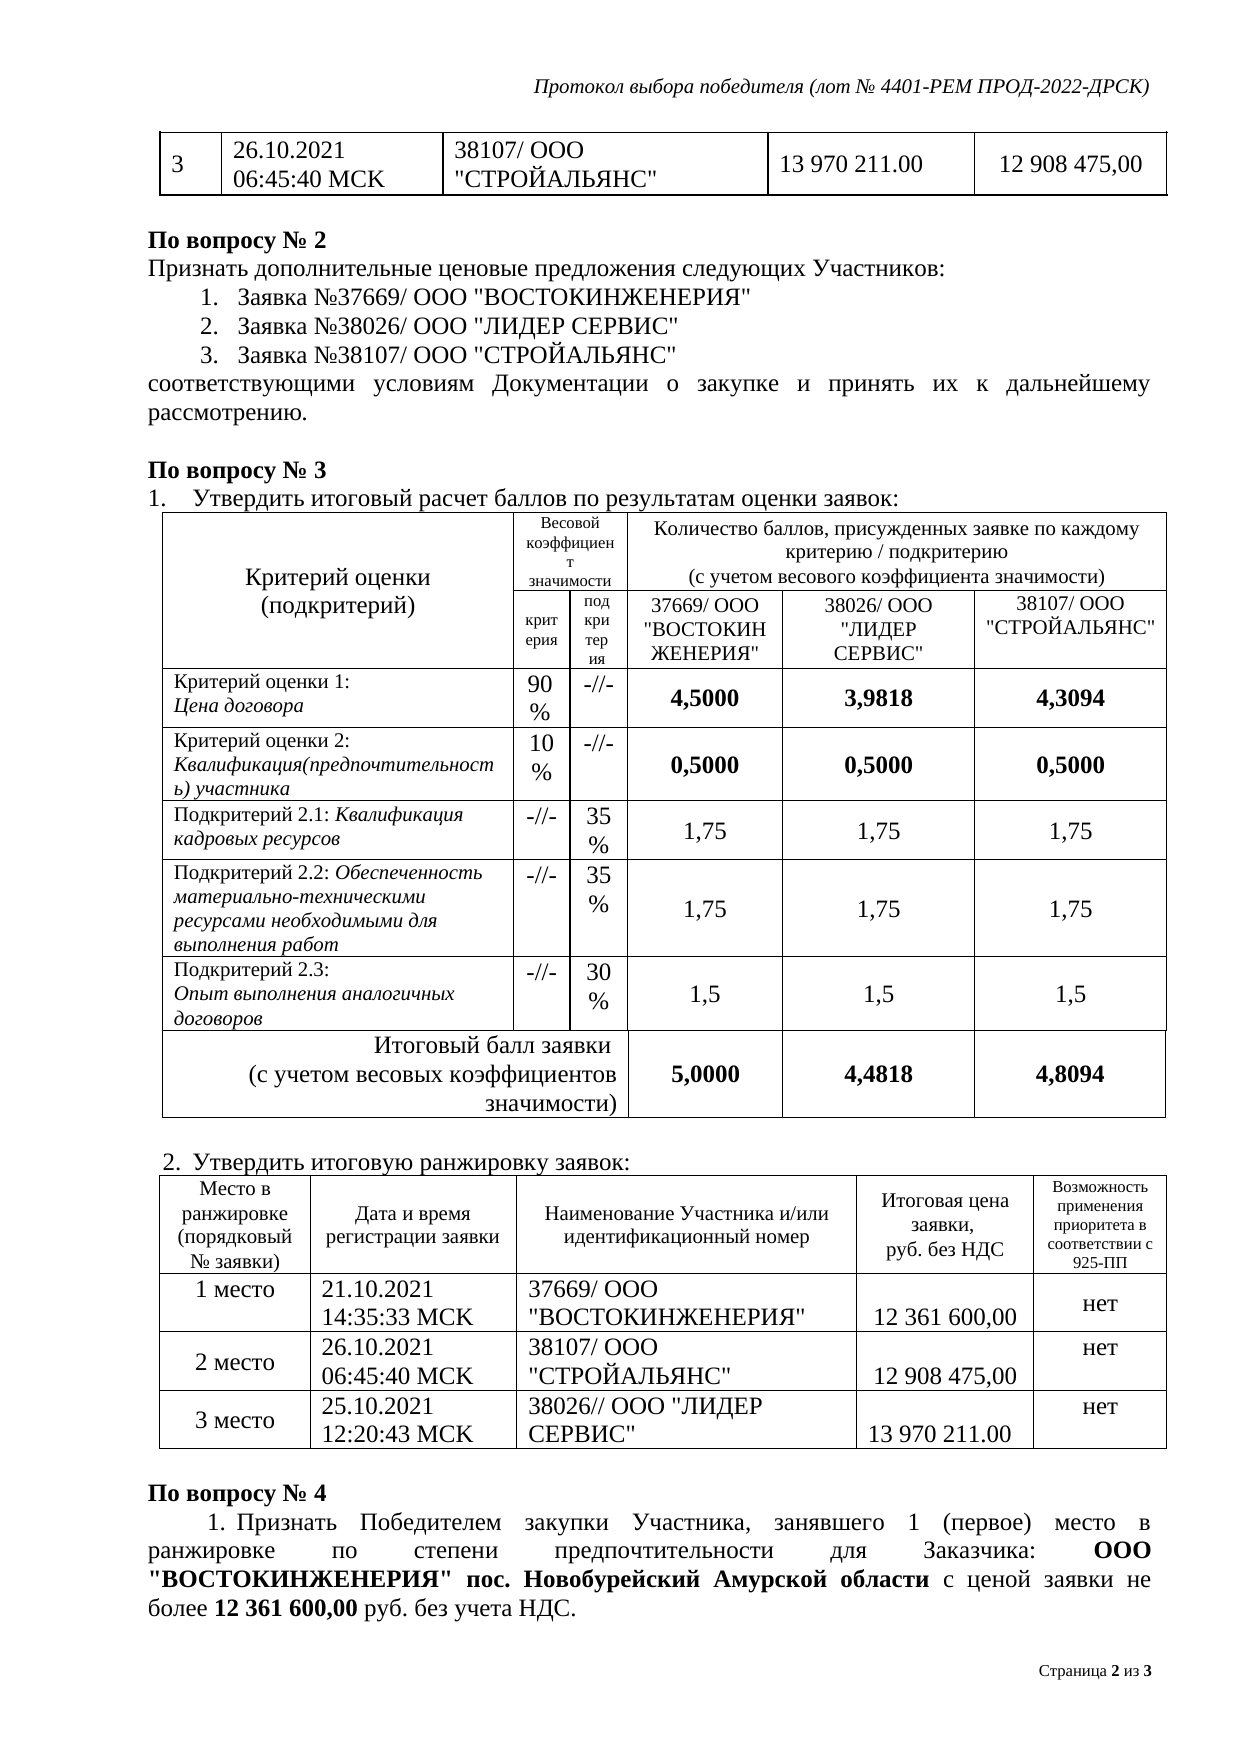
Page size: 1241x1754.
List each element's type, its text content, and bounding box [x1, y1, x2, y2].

table_cell 4,5000 [628, 669, 782, 727]
table_cell 38107/ ООО "СТРОЙАЛЬЯНС" [517, 1332, 856, 1390]
table_header Возможность применения приоритета в соответствии с 925-ПП [1034, 1176, 1166, 1273]
table_cell 4,3094 [975, 669, 1166, 727]
table_cell -//- [514, 957, 569, 1029]
table_cell нет [1034, 1391, 1166, 1448]
table_cell 38107/ ООО "СТРОЙАЛЬЯНС" [444, 133, 767, 194]
table_cell 4,4818 [783, 1031, 974, 1117]
table_cell 13 970 211.00 [769, 133, 974, 194]
table_cell 1,75 [628, 801, 782, 859]
table_header Наименование Участника и/или идентификационный номер [517, 1176, 856, 1273]
table_cell 0,5000 [628, 728, 782, 800]
table_cell 1 место [160, 1274, 310, 1331]
table_cell Подкритерий 2.3: Опыт выполнения аналогичных договоров [163, 957, 513, 1029]
list Заявка №37669/ ООО "ВОСТОКИНЖЕНЕРИЯ" [200, 282, 1152, 311]
text По вопросу № 2 [148, 225, 1152, 253]
list Заявка №38107/ ООО "СТРОЙАЛЬЯНС" [200, 340, 1152, 368]
text соответствующими условиям Документации о закупке и принять их к дальнейшему рассмотрению. [148, 368, 1152, 426]
table_cell 30% [571, 957, 627, 1029]
table_header Итоговая цена заявки, руб. без НДС [857, 1176, 1033, 1273]
table_cell 1,5 [783, 957, 974, 1029]
table_cell 21.10.2021 14:35:33 MCK [311, 1274, 516, 1331]
table_header Дата и время регистрации заявки [311, 1176, 516, 1273]
table_cell Подкритерий 2.2: Обеспеченность материально-техническими ресурсами необходимыми для выполнения работ [163, 860, 513, 956]
table_cell 26.10.2021 06:45:40 MCK [311, 1332, 516, 1390]
table_cell 0,5000 [783, 728, 974, 800]
table_cell 35% [571, 860, 627, 956]
table_cell -//- [571, 728, 627, 800]
table_cell 13 970 211.00 [857, 1391, 1033, 1448]
table_cell -//- [571, 669, 627, 727]
table_cell 37669/ ООО "ВОСТОКИНЖЕНЕРИЯ" [628, 591, 782, 668]
table_cell 1,75 [628, 860, 782, 956]
table_cell 1,75 [975, 860, 1166, 956]
table_cell 37669/ ООО "ВОСТОКИНЖЕНЕРИЯ" [517, 1274, 856, 1331]
table_cell Критерий оценки 1: Цена договора [163, 669, 513, 727]
table_cell 1,75 [783, 860, 974, 956]
table_cell 25.10.2021 12:20:43 MCK [311, 1391, 516, 1448]
table_cell 90% [514, 669, 569, 727]
table_header Место в ранжировке (порядковый № заявки) [160, 1176, 310, 1273]
table_cell 3 место [160, 1391, 310, 1448]
table_header Весовой коэффициент значимости [514, 513, 627, 590]
table_cell 38107/ ООО "СТРОЙАЛЬЯНС" [975, 591, 1166, 668]
table_cell нет [1034, 1274, 1166, 1331]
text Признать дополнительные ценовые предложения следующих Участников: [148, 253, 1152, 282]
table_cell 0,5000 [975, 728, 1166, 800]
table_cell -//- [514, 801, 569, 859]
table_cell 5,0000 [629, 1031, 782, 1117]
table_cell 1,75 [783, 801, 974, 859]
table_cell нет [1034, 1332, 1166, 1390]
table_cell Подкритерий 2.1: Квалификация кадровых ресурсов [163, 801, 513, 859]
list Признать Победителем закупки Участника, занявшего 1 (первое) место в ранжировке по степени предпочтительности для Заказчика: ООО "ВОСТОКИНЖЕНЕРИЯ" пос. Новобурейский Амурской области с ценой заявки не более 12 361 600,00 руб. без учета НДС. [148, 1507, 1152, 1622]
list Заявка №38026/ ООО "ЛИДЕР СЕРВИС" [200, 311, 1152, 340]
list Утвердить итоговый расчет баллов по результатам оценки заявок: [148, 483, 1152, 512]
table_cell 12 361 600,00 [857, 1274, 1033, 1331]
table_cell 26.10.2021 06:45:40 MCK [222, 133, 442, 194]
list Утвердить итоговую ранжировку заявок: [162, 1147, 1152, 1175]
table_header Количество баллов, присужденных заявке по каждому критерию / подкритерию (с учетом весового коэффициента значимости) [628, 513, 1166, 590]
text По вопросу № 4 [148, 1478, 1152, 1507]
table_cell 3 [161, 133, 221, 194]
table_cell -//- [514, 860, 569, 956]
table_cell критерия [514, 591, 569, 668]
table_cell 4,8094 [975, 1031, 1165, 1117]
table_cell 38026// ООО "ЛИДЕР СЕРВИС" [517, 1391, 856, 1448]
table_cell 1,5 [628, 957, 782, 1029]
table_cell 38026/ ООО "ЛИДЕР СЕРВИС" [783, 591, 974, 668]
table_cell 35% [571, 801, 627, 859]
table_cell подкритерия [571, 591, 627, 668]
table_cell 3,9818 [783, 669, 974, 727]
table_cell 12 908 475,00 [857, 1332, 1033, 1390]
table_cell Критерий оценки 2: Квалификация(предпочтительность) участника [163, 728, 513, 800]
table_cell 1,5 [975, 957, 1166, 1029]
table_cell 2 место [160, 1332, 310, 1390]
table_cell 1,75 [975, 801, 1166, 859]
text По вопросу № 3 [148, 455, 1152, 483]
table_cell 12 908 475,00 [975, 133, 1166, 194]
table_cell 10% [514, 728, 569, 800]
table_cell Итоговый балл заявки (с учетом весовых коэффициентов значимости) [163, 1031, 628, 1117]
table_header Критерий оценки (подкритерий) [163, 513, 513, 668]
